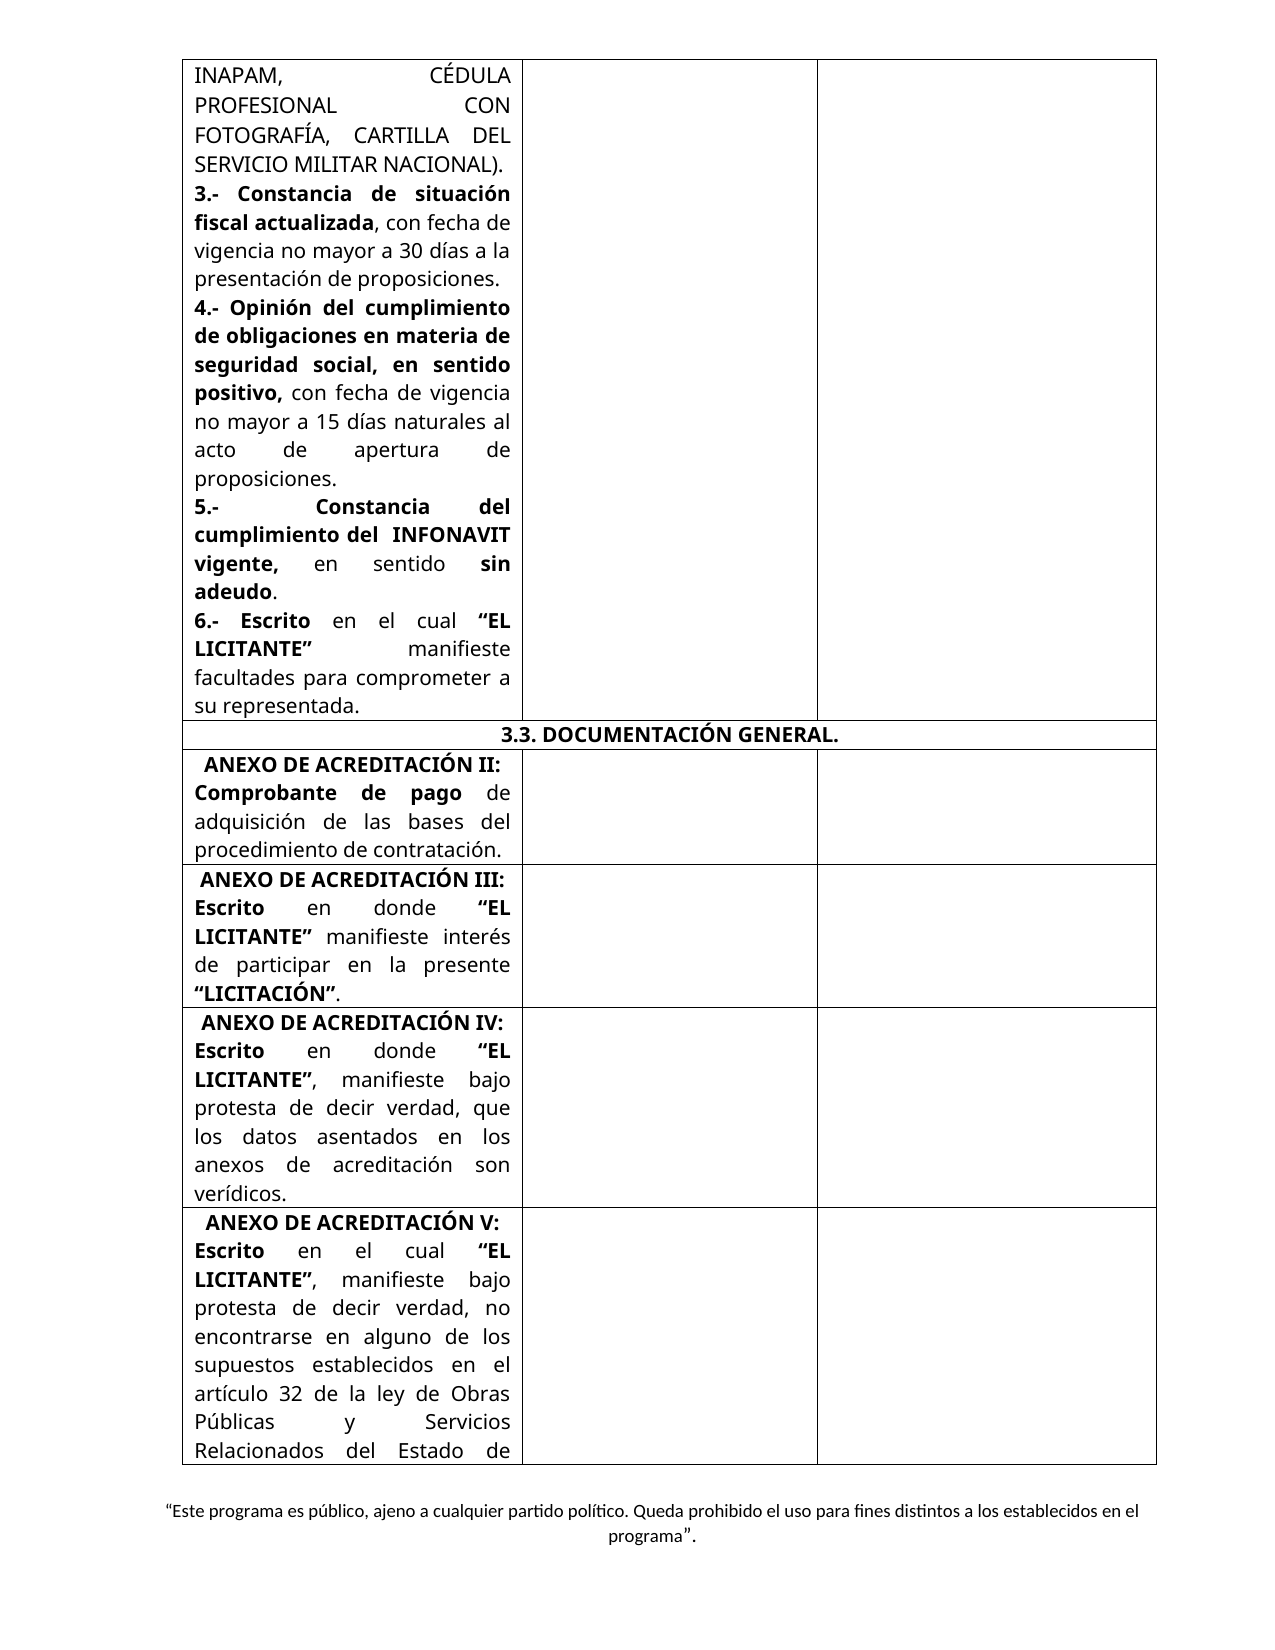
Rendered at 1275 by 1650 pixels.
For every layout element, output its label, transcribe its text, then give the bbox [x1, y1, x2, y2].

table_cell 3.3. DOCUMENTACIÓN GENERAL. [183, 721, 1156, 749]
table_cell ANEXO DE ACREDITACIÓN III: Escrito en donde “EL LICITANTE” manifieste interés de participar en la presente “LICITACIÓN”. [183, 865, 522, 1007]
table_cell [818, 865, 1156, 1007]
table_cell [818, 1208, 1156, 1464]
table_cell [818, 750, 1156, 864]
table_cell ANEXO DE ACREDITACIÓN II: Comprobante de pago de adquisición de las bases del procedimiento de contratación. [183, 750, 522, 864]
table_cell ANEXO DE ACREDITACIÓN IV: Escrito en donde “EL LICITANTE”, manifieste bajo protesta de decir verdad, que los datos asentados en los anexos de acreditación son verídicos. [183, 1008, 522, 1207]
table_cell [523, 60, 817, 719]
table_cell [818, 60, 1156, 719]
table_cell [818, 1008, 1156, 1207]
table_cell [523, 750, 817, 864]
table_cell [523, 1208, 817, 1464]
table_cell [523, 1008, 817, 1207]
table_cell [183, 1208, 522, 1464]
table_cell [183, 60, 522, 719]
table_cell [523, 865, 817, 1007]
